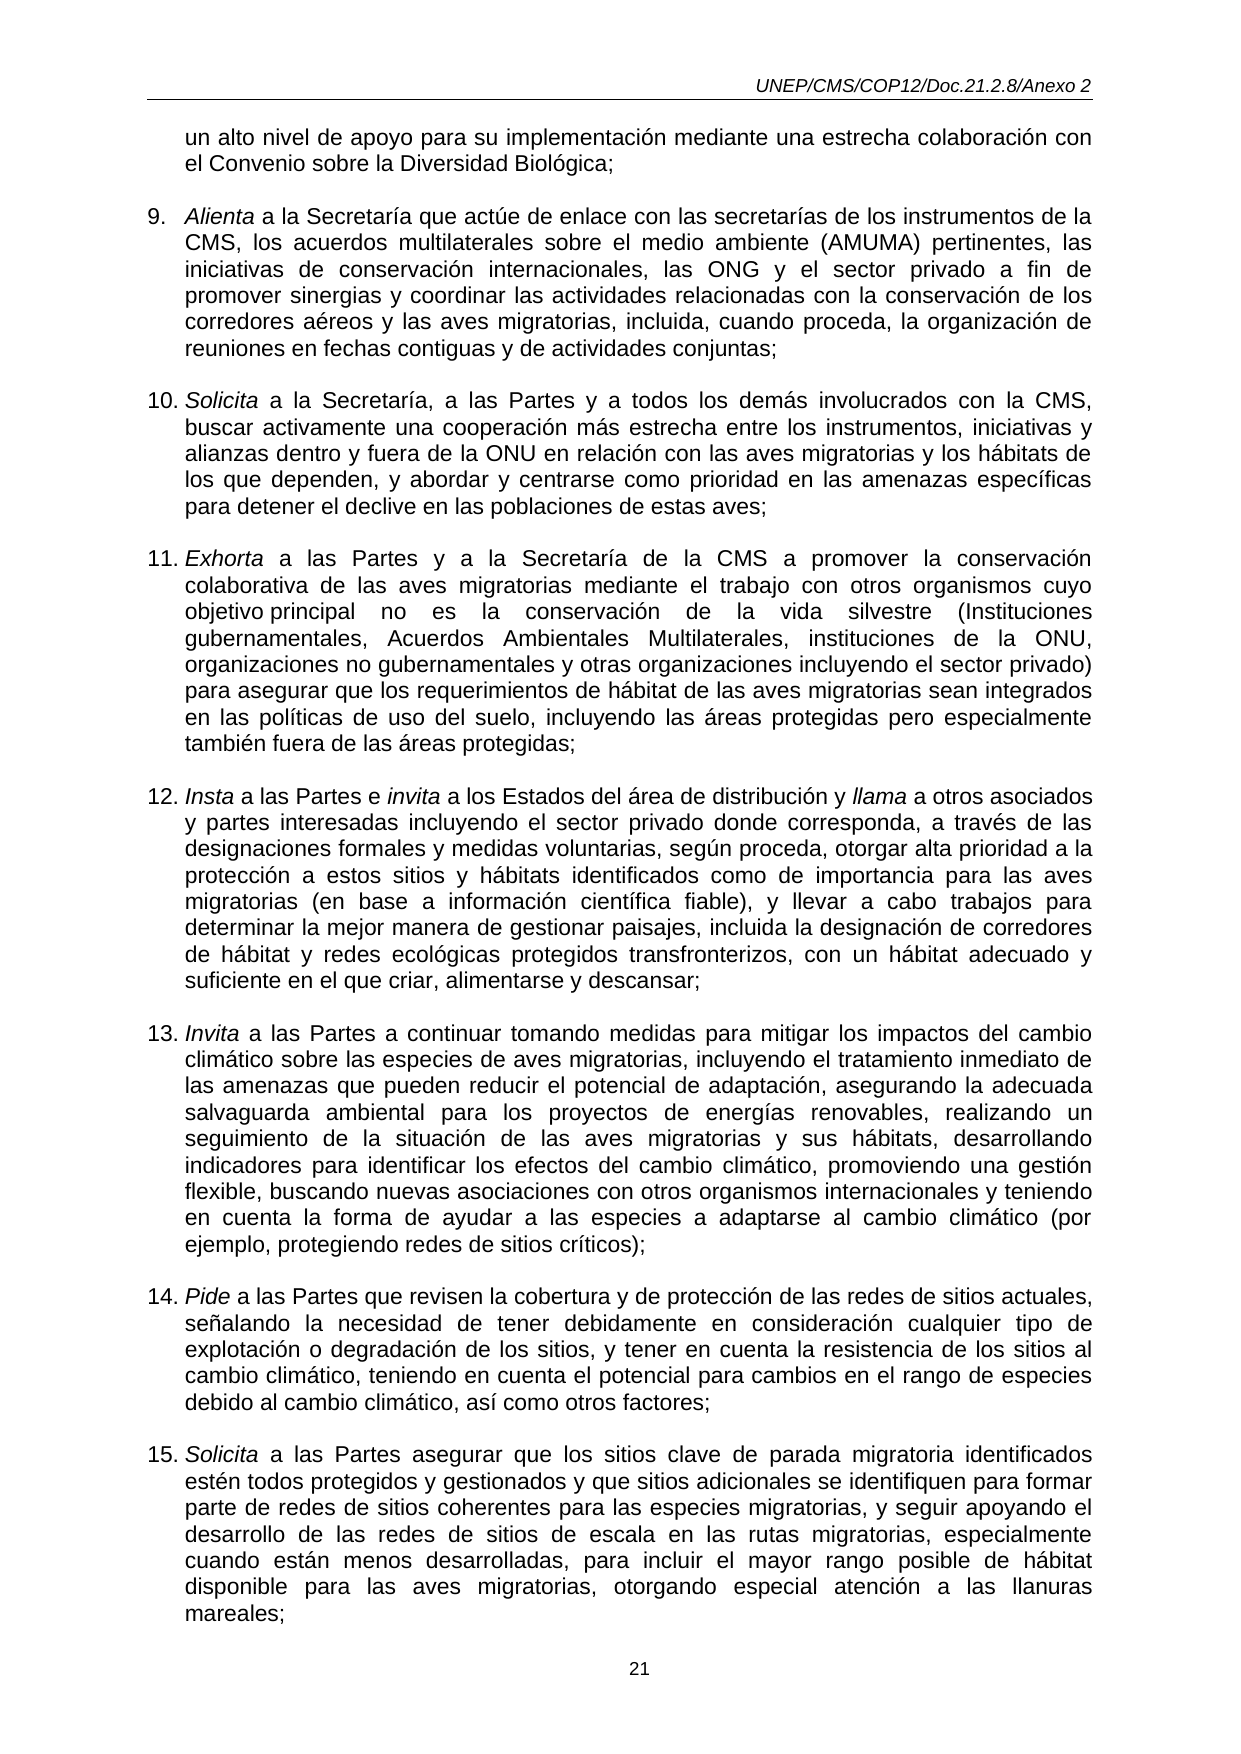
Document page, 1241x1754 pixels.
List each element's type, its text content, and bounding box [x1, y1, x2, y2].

list Invita a las Partes a continuar tomando medidas para mitigar los impactos del cambio climático sobre las especies de aves migratorias, incluyendo el tratamiento inmediato de las amenazas que pueden reducir el potencial de adaptación, asegurando la adecuada salvaguarda ambiental para los proyectos de energías renovables, realizando un seguimiento de la situación de las aves migratorias y sus hábitats, desarrollando indicadores para identificar los efectos del cambio climático, promoviendo una gestión flexible, buscando nuevas asociaciones con otros organismos internacionales y teniendo en cuenta la forma de ayudar a las especies a adaptarse al cambio climático (por ejemplo, protegiendo redes de sitios críticos); [147, 1020, 1093, 1257]
list Insta a las Partes e invita a los Estados del área de distribución y llama a otros asociados y partes interesadas incluyendo el sector privado donde corresponda, a través de las designaciones formales y medidas voluntarias, según proceda, otorgar alta prioridad a la protección a estos sitios y hábitats identificados como de importancia para las aves migratorias (en base a información científica fiable), y llevar a cabo trabajos para determinar la mejor manera de gestionar paisajes, incluida la designación de corredores de hábitat y redes ecológicas protegidos transfronterizos, con un hábitat adecuado y suficiente en el que criar, alimentarse y descansar; [147, 783, 1093, 993]
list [147, 124, 1093, 176]
list Pide a las Partes que revisen la cobertura y de protección de las redes de sitios actuales, señalando la necesidad de tener debidamente en consideración cualquier tipo de explotación o degradación de los sitios, y tener en cuenta la resistencia de los sitios al cambio climático, teniendo en cuenta el potencial para cambios en el rango de especies debido al cambio climático, así como otros factores; [147, 1283, 1093, 1415]
list Alienta a la Secretaría que actúe de enlace con las secretarías de los instrumentos de la CMS, los acuerdos multilaterales sobre el medio ambiente (AMUMA) pertinentes, las iniciativas de conservación internacionales, las ONG y el sector privado a fin de promover sinergias y coordinar las actividades relacionadas con la conservación de los corredores aéreos y las aves migratorias, incluida, cuando proceda, la organización de reuniones en fechas contiguas y de actividades conjuntas; [147, 203, 1093, 361]
list Solicita a la Secretaría, a las Partes y a todos los demás involucrados con la CMS, buscar activamente una cooperación más estrecha entre los instrumentos, iniciativas y alianzas dentro y fuera de la ONU en relación con las aves migratorias y los hábitats de los que dependen, y abordar y centrarse como prioridad en las amenazas específicas para detener el declive en las poblaciones de estas aves; [147, 387, 1093, 519]
list Solicita a las Partes asegurar que los sitios clave de parada migratoria identificados estén todos protegidos y gestionados y que sitios adicionales se identifiquen para formar parte de redes de sitios coherentes para las especies migratorias, y seguir apoyando el desarrollo de las redes de sitios de escala en las rutas migratorias, especialmente cuando están menos desarrolladas, para incluir el mayor rango posible de hábitat disponible para las aves migratorias, otorgando especial atención a las llanuras mareales; [147, 1441, 1093, 1626]
list Exhorta a las Partes y a la Secretaría de la CMS a promover la conservación colaborativa de las aves migratorias mediante el trabajo con otros organismos cuyo objetivo principal no es la conservación de la vida silvestre (Instituciones gubernamentales, Acuerdos Ambientales Multilaterales, instituciones de la ONU, organizaciones no gubernamentales y otras organizaciones incluyendo el sector privado) para asegurar que los requerimientos de hábitat de las aves migratorias sean integrados en las políticas de uso del suelo, incluyendo las áreas protegidas pero especialmente también fuera de las áreas protegidas; [147, 545, 1093, 756]
